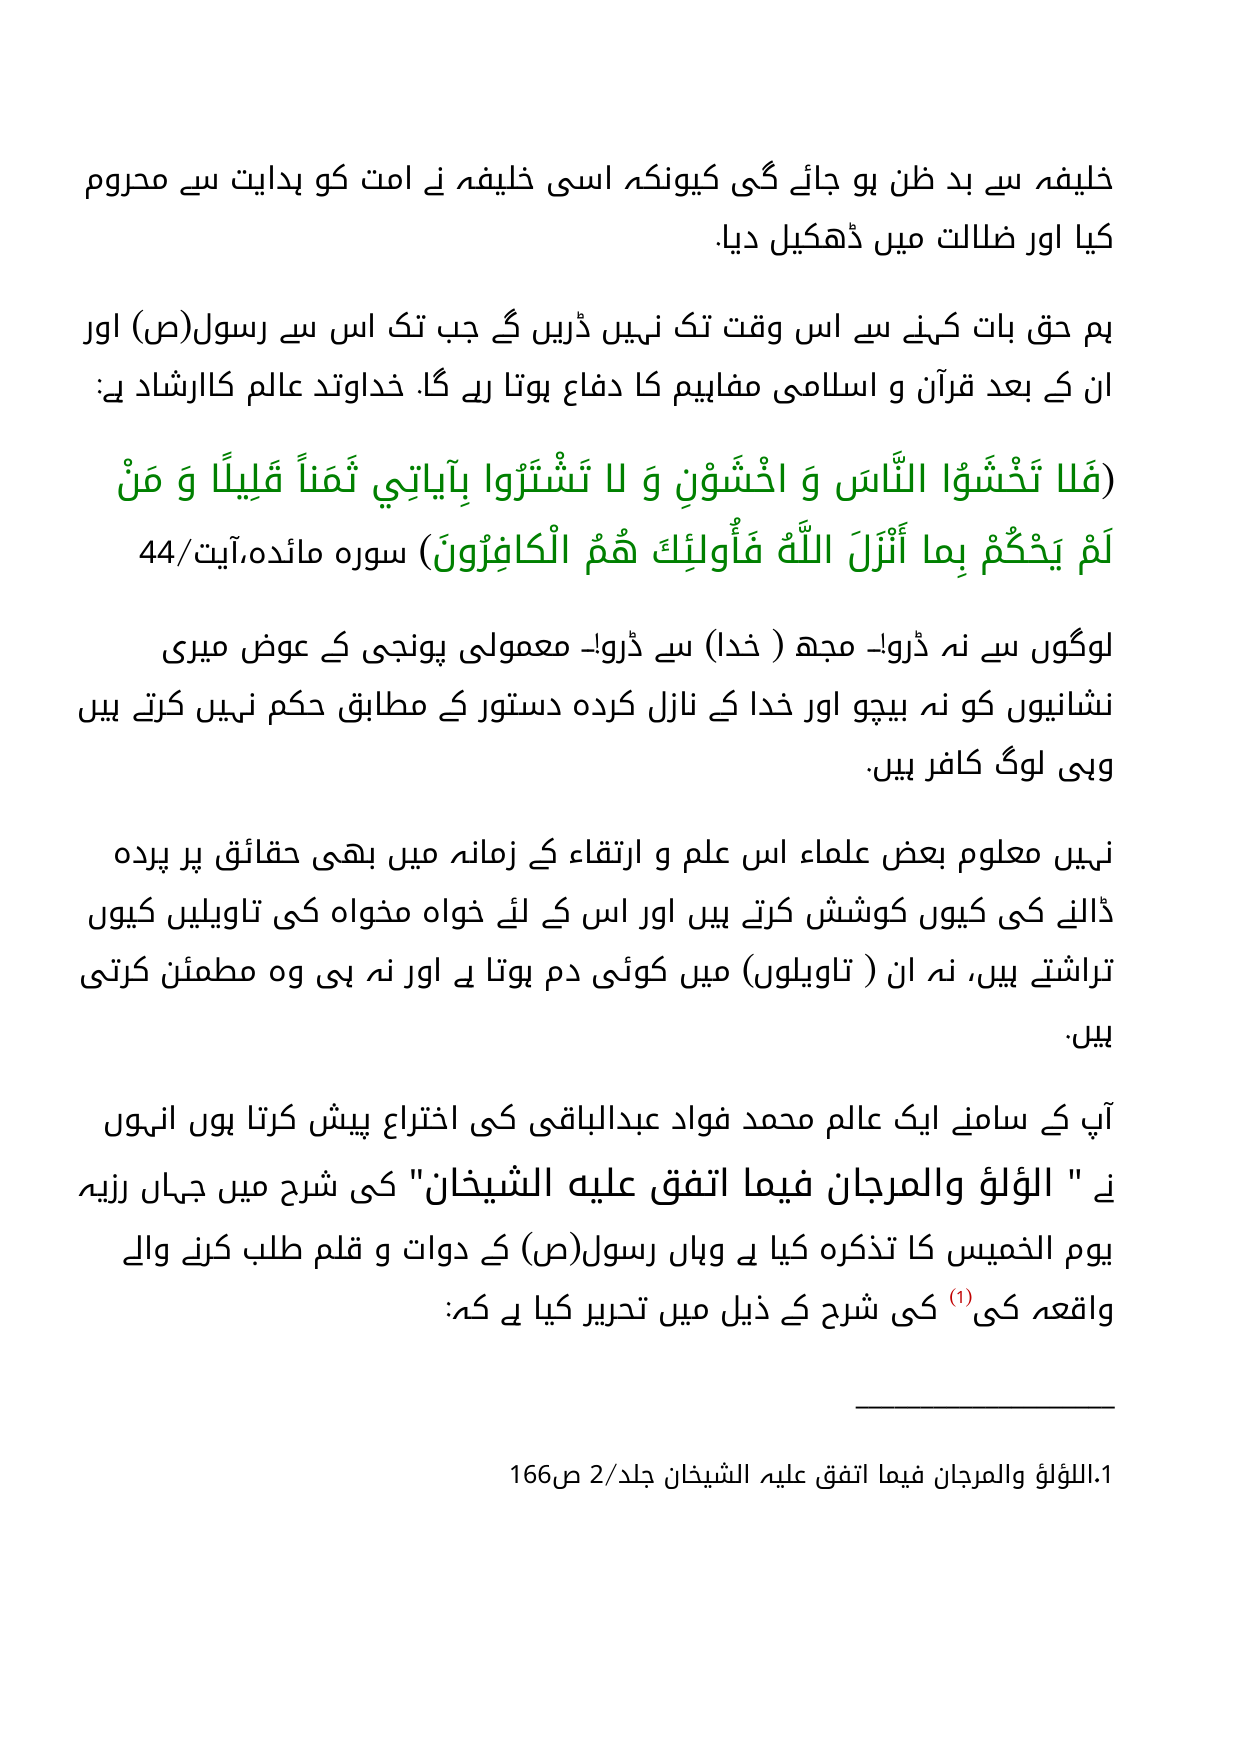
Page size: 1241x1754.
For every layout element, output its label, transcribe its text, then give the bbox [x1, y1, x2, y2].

text خلیفہ سے بد ظن ہو جائے گی کیونکہ اسی خلیفہ نے امت کو ہدایت سے محروم کیا اور ضلالت میں ڈھکیل دیا. [72, 149, 1114, 268]
text 1.اللؤلؤ والمرجان فیما اتفق علیہ الشیخان جلد/2 ص166 [72, 1452, 1114, 1499]
text نہیں معلوم بعض علماء اس علم و ارتقاء کے زمانہ میں بھی حقائق پر پردہ ڈالنے کی کیوں کوشش کرتے ہیں اور اس کے لئے خواہ مخواہ کی تاویلیں کیوں تراشتے ہیں، نہ ان ( تاویلوں) میں کوئی دم ہوتا ہے اور نہ ہی وہ مطمئن کرتی ہیں. [72, 823, 1114, 1060]
text (فَلا تَخْشَوُا النَّاسَ‏ وَ اخْشَوْنِ وَ لا تَشْتَرُوا بِآياتِي ثَمَناً قَلِيلًا وَ مَنْ لَمْ يَحْكُمْ بِما أَنْزَلَ اللَّهُ فَأُولئِكَ هُمُ الْكافِرُونَ‏) سورہ مائدہ،آیت/44 [72, 444, 1114, 587]
text لوگوں سے نہ ڈرو! مجھ ( خدا) سے ڈرو! معمولی پونجی کے عوض میری نشانیوں کو نہ بیچو اور خدا کے نازل کردہ دستور کے مطابق حکم نہیں کرتے ہیں وہی لوگ کافر ہیں. [72, 616, 1114, 794]
text ____________________ [72, 1367, 1114, 1423]
text ہم حق بات کہنے سے اس وقت تک نہیں ڈریں گے جب تک اس سے رسول(ص) اور ان کے بعد قرآن و اسلامی مفاہیم کا دفاع ہوتا رہے گا. خداوتد عالم کاارشاد ہے: [72, 297, 1114, 415]
text آپ کے سامنے ایک عالم محمد فواد عبدالباقی کی اختراع پیش کرتا ہوں انہوں نے " الؤلؤ والمرجان فیما اتفق علیه الشیخان" کی شرح میں جہاں رزیہ یوم الخمیس کا تذکرہ کیا ہے وہاں رسول(ص) کے دوات و قلم طلب کرنے والے واقعہ کی(1) کی شرح کے ذیل میں تحریر کیا ہے کہ: [72, 1089, 1114, 1338]
